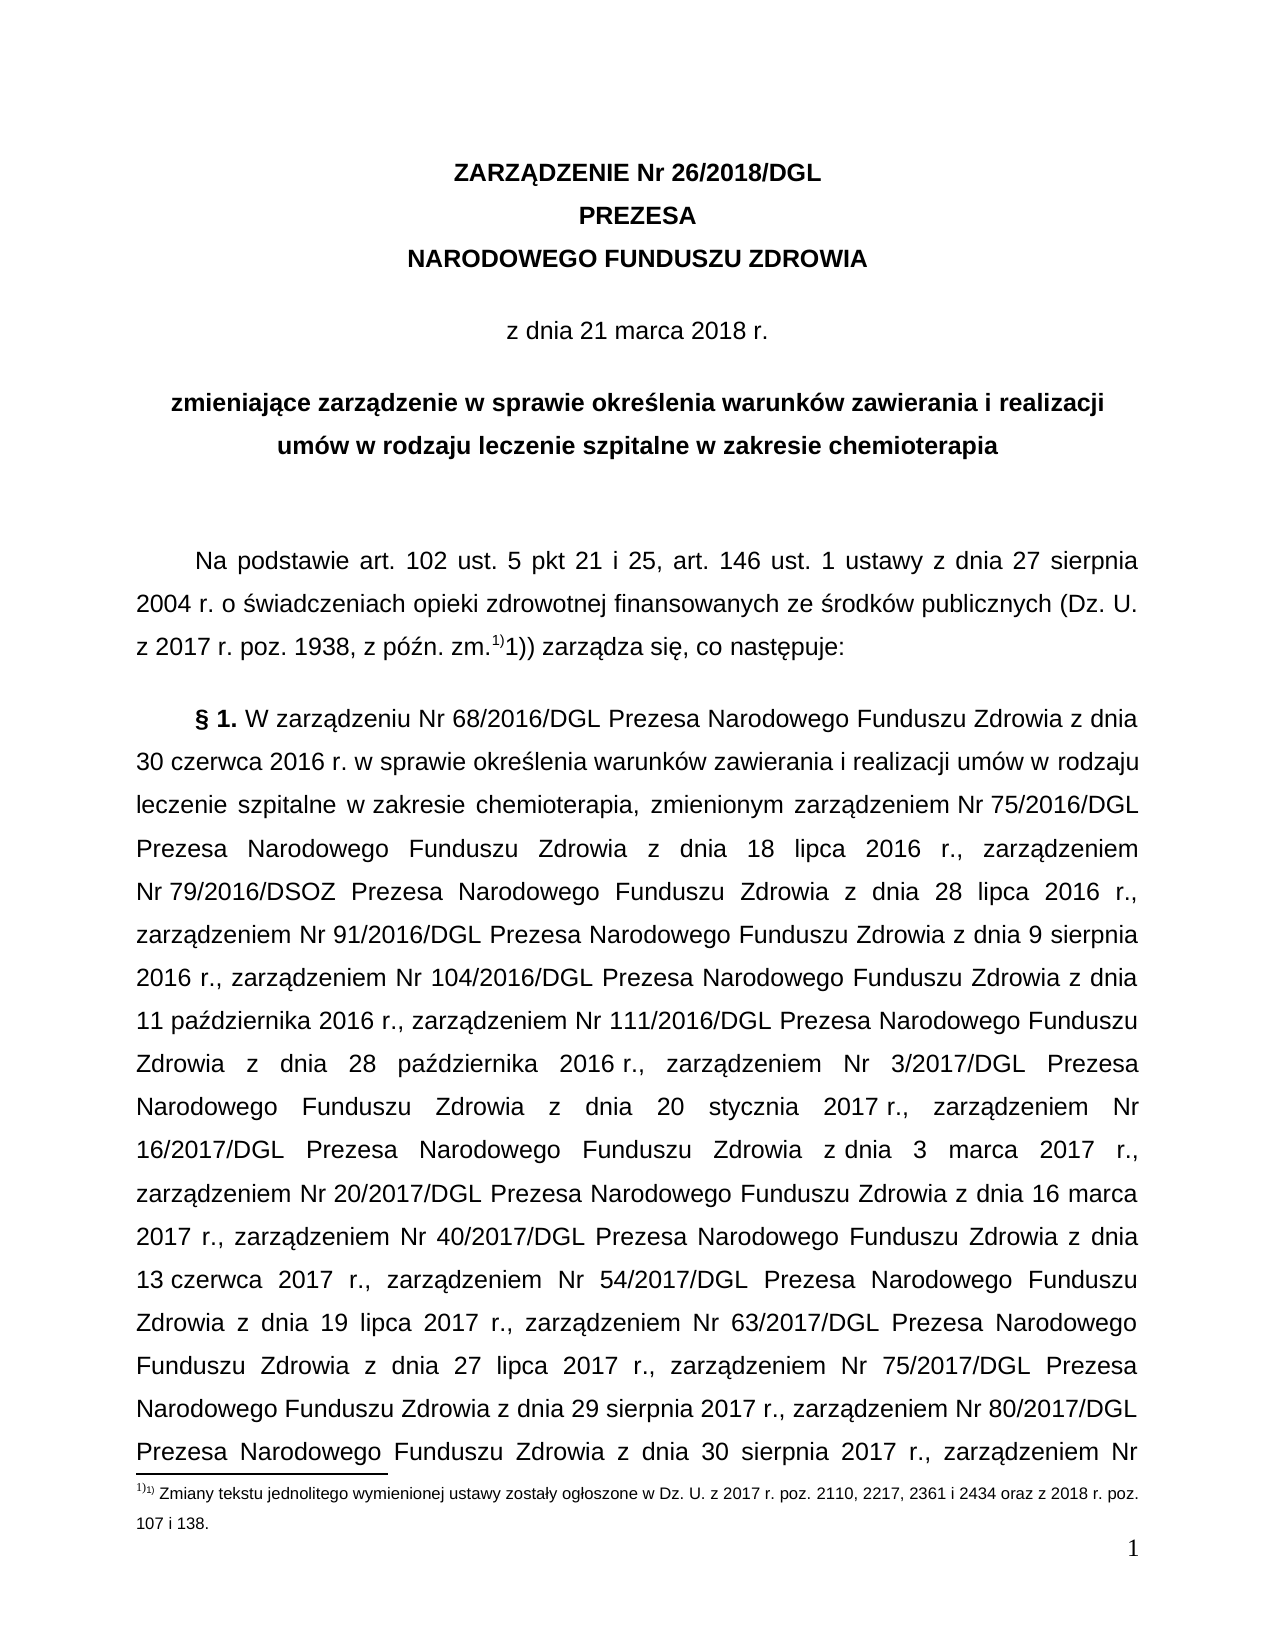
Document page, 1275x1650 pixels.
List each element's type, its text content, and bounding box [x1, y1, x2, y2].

text PREZESA [136, 201, 1139, 230]
text NARODOWEGO FUNDUSZU ZDROWIA [136, 244, 1139, 273]
text ZARZĄDZENIE Nr 26/2018/DGL [136, 158, 1139, 187]
text zmieniające zarządzenie w sprawie określenia warunków zawierania i realizacji umów w rodzaju leczenie szpitalne w zakresie chemioterapia [136, 388, 1139, 460]
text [136, 704, 1139, 1466]
subtitle Na podstawie art. 102 ust. 5 pkt 21 i 25, art. 146 ust. 1 ustawy z dnia 27 sierpnia 2004 r. o świadczeniach opieki zdrowotnej finansowanych ze środków publicznych (Dz. U. z 2017 r. poz. 1938, z późn. zm.1)) zarządza się, co następuje: [136, 546, 1139, 661]
text z dnia 21 marca 2018 r. [136, 316, 1139, 345]
